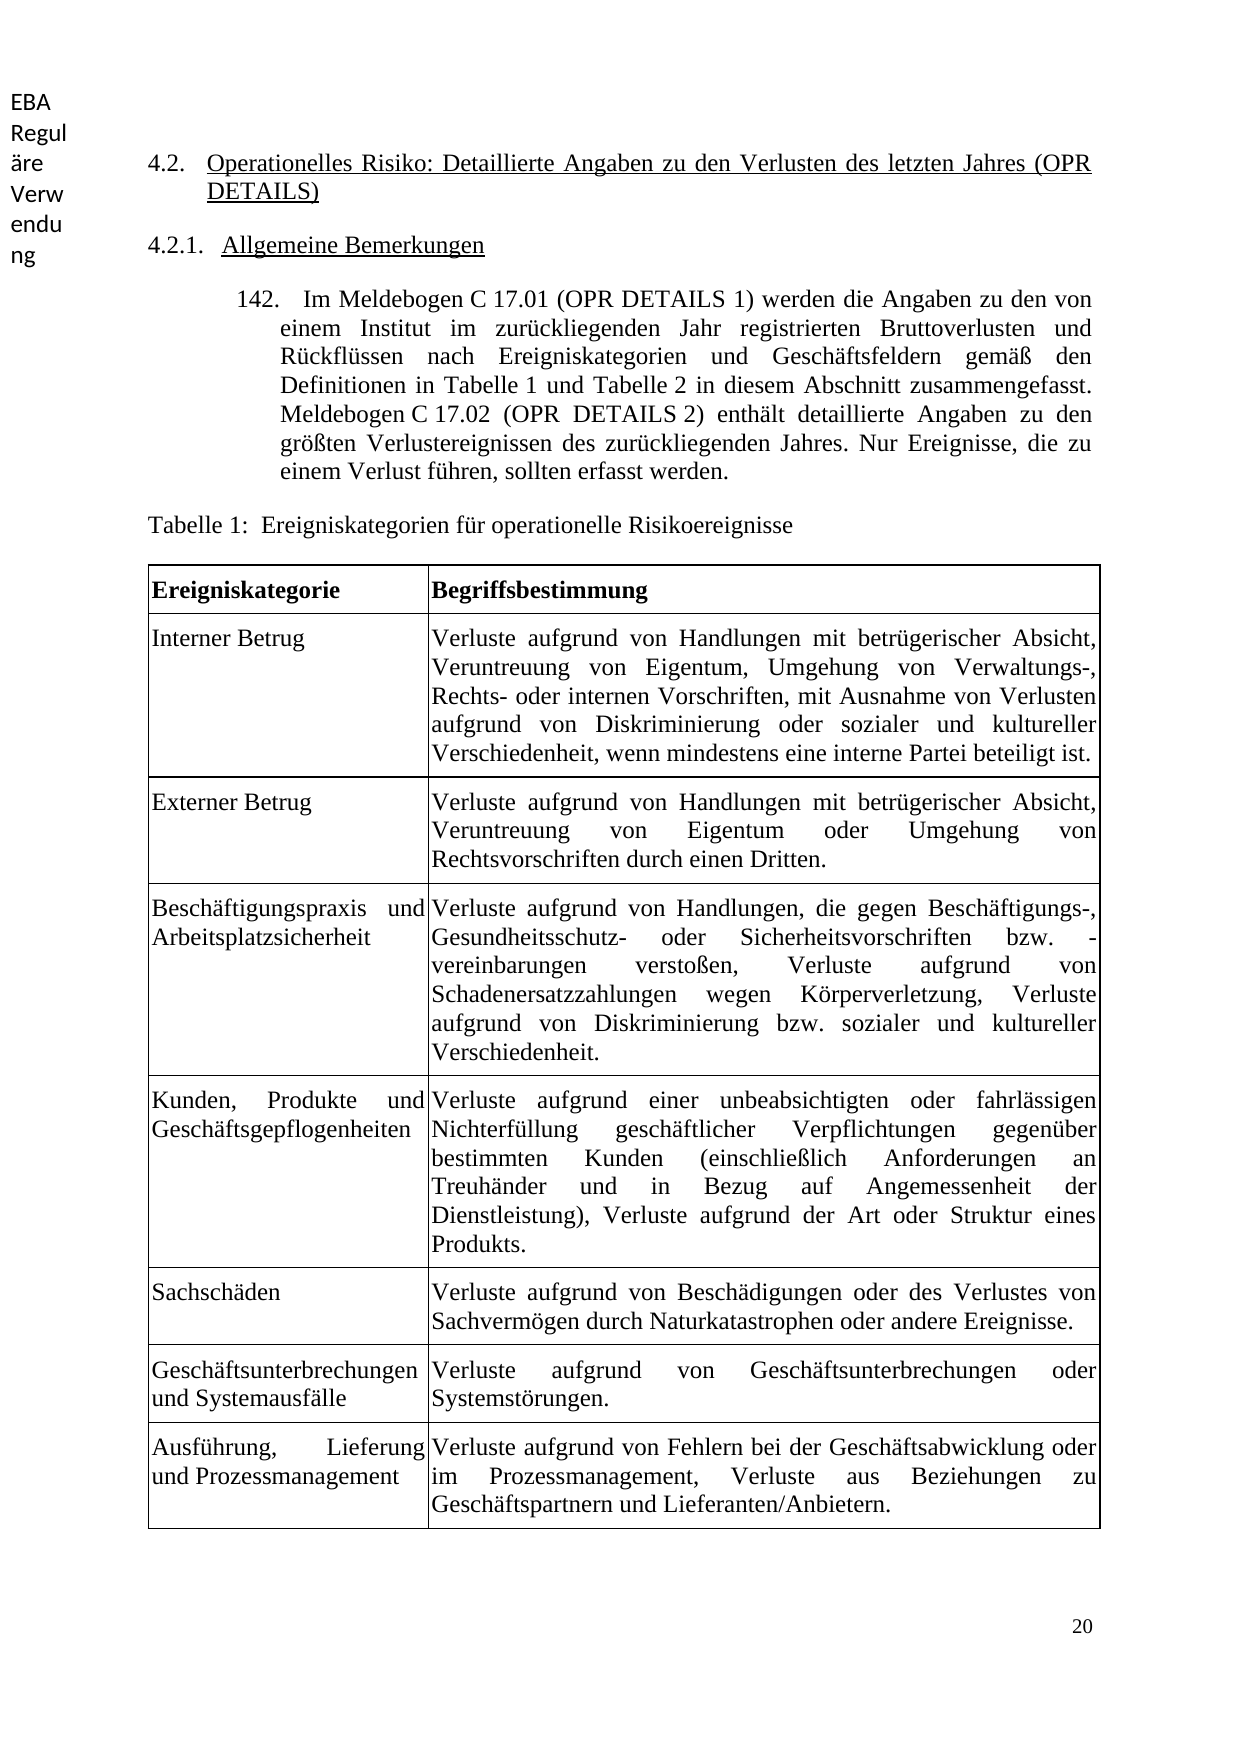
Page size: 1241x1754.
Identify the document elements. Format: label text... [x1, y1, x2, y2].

table_cell Externer Betrug [149, 778, 428, 882]
table_cell Ausführung, Lieferung und Prozessmanagement [149, 1423, 428, 1528]
table_cell Verluste aufgrund von Handlungen mit betrügerischer Absicht, Veruntreuung von Eigentum, Umgehung von Verwaltungs-, Rechts- oder internen Vorschriften, mit Ausnahme von Verlusten aufgrund von Diskriminierung oder sozialer und kultureller Verschiedenheit, wenn mindestens eine interne Partei beteiligt ist. [429, 614, 1099, 776]
list Tabelle 1: Ereigniskategorien für operationelle Risikoereignisse [148, 510, 1093, 539]
table_cell Kunden, Produkte und Geschäftsgepflogenheiten [149, 1076, 428, 1267]
table_cell Verluste aufgrund einer unbeabsichtigten oder fahrlässigen Nichterfüllung geschäftlicher Verpflichtungen gegenüber bestimmten Kunden (einschließlich Anforderungen an Treuhänder und in Bezug auf Angemessenheit der Dienstleistung), Verluste aufgrund der Art oder Struktur eines Produkts. [429, 1076, 1099, 1267]
table_cell Verluste aufgrund von Beschädigungen oder des Verlustes von Sachvermögen durch Naturkatastrophen oder andere Ereignisse. [429, 1268, 1099, 1344]
list Operationelles Risiko: Detaillierte Angaben zu den Verlusten des letzten Jahres (OPR DETAILS) [148, 148, 1093, 205]
table_cell Verluste aufgrund von Fehlern bei der Geschäftsabwicklung oder im Prozessmanagement, Verluste aus Beziehungen zu Geschäftspartnern und Lieferanten/Anbietern. [429, 1423, 1099, 1528]
table_header Ereigniskategorie [149, 566, 428, 613]
list Im Meldebogen C 17.01 (OPR DETAILS 1) werden die Angaben zu den von einem Institut im zurückliegenden Jahr registrierten Bruttoverlusten und Rückflüssen nach Ereigniskategorien und Geschäftsfeldern gemäß den Definitionen in Tabelle 1 und Tabelle 2 in diesem Abschnitt zusammengefasst. Meldebogen C 17.02 (OPR DETAILS 2) enthält detaillierte Angaben zu den größten Verlustereignissen des zurückliegenden Jahres. Nur Ereignisse, die zu einem Verlust führen, sollten erfasst werden. [236, 284, 1093, 485]
table_cell Beschäftigungspraxis und Arbeitsplatzsicherheit [149, 884, 428, 1075]
table_cell Interner Betrug [149, 614, 428, 776]
table_cell Geschäftsunterbrechungen und Systemausfälle [149, 1345, 428, 1422]
table_cell Verluste aufgrund von Handlungen, die gegen Beschäftigungs-, Gesundheitsschutz- oder Sicherheitsvorschriften bzw. -vereinbarungen verstoßen, Verluste aufgrund von Schadenersatzzahlungen wegen Körperverletzung, Verluste aufgrund von Diskriminierung bzw. sozialer und kultureller Verschiedenheit. [429, 884, 1099, 1075]
table_cell Verluste aufgrund von Handlungen mit betrügerischer Absicht, Veruntreuung von Eigentum oder Umgehung von Rechtsvorschriften durch einen Dritten. [429, 778, 1099, 882]
table_cell Sachschäden [149, 1268, 428, 1344]
table_cell Verluste aufgrund von Geschäftsunterbrechungen oder Systemstörungen. [429, 1345, 1099, 1422]
list Allgemeine Bemerkungen [148, 230, 1093, 259]
table_header Begriffsbestimmung [429, 566, 1099, 613]
